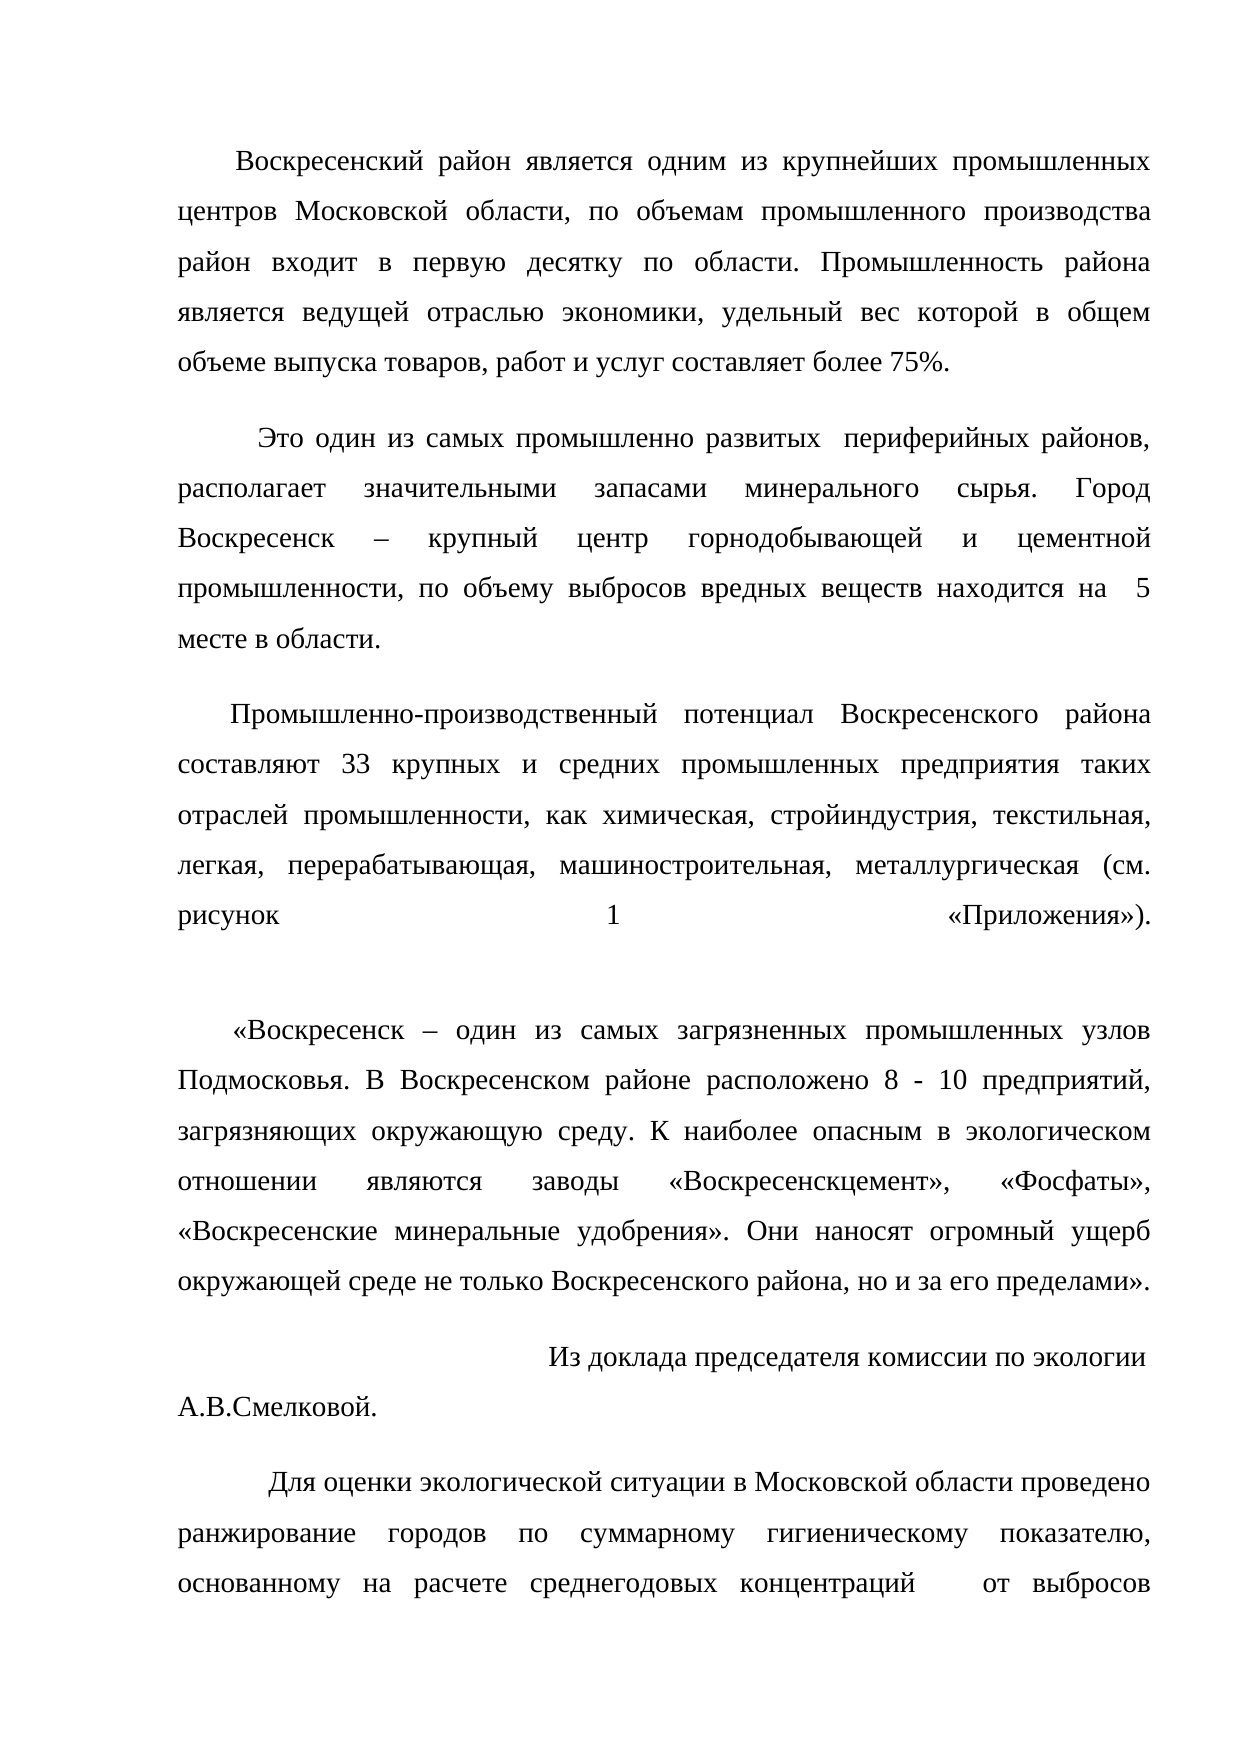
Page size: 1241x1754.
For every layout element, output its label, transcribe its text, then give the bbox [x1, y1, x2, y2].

text Из доклада председателя комиссии по экологии А.В.Смелковой. [177, 1339, 1152, 1423]
text «Воскресенск – один из самых загрязненных промышленных узлов Подмосковья. В Воскресенском районе расположено 8 - 10 предприятий, загрязняющих окружающую среду. К наиболее опасным в экологическом отношении являются заводы «Воскресенскцемент», «Фосфаты», «Воскресенские минеральные удобрения». Они наносят огромный ущерб окружающей среде не только Воскресенского района, но и за его пределами». [177, 1012, 1152, 1297]
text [177, 1464, 1152, 1599]
text Это один из самых промышленно развитых периферийных районов, располагает значительными запасами минерального сырья. Город Воскресенск – крупный центр горнодобывающей и цементной промышленности, по объему выбросов вредных веществ находится на 5 месте в области. [177, 420, 1152, 654]
text Воскресенский район является одним из крупнейших промышленных центров Московской области, по объемам промышленного производства район входит в первую десятку по области. Промышленность района является ведущей отраслью экономики, удельный вес которой в общем объеме выпуска товаров, работ и услуг составляет более 75%. [177, 143, 1152, 378]
text Промышленно-производственный потенциал Воскресенского района составляют 33 крупных и средних промышленных предприятия таких отраслей промышленности, как химическая, стройиндустрия, текстильная, легкая, перерабатывающая, машиностроительная, металлургическая (см. рисунок 1 «Приложения»). [177, 696, 1152, 973]
